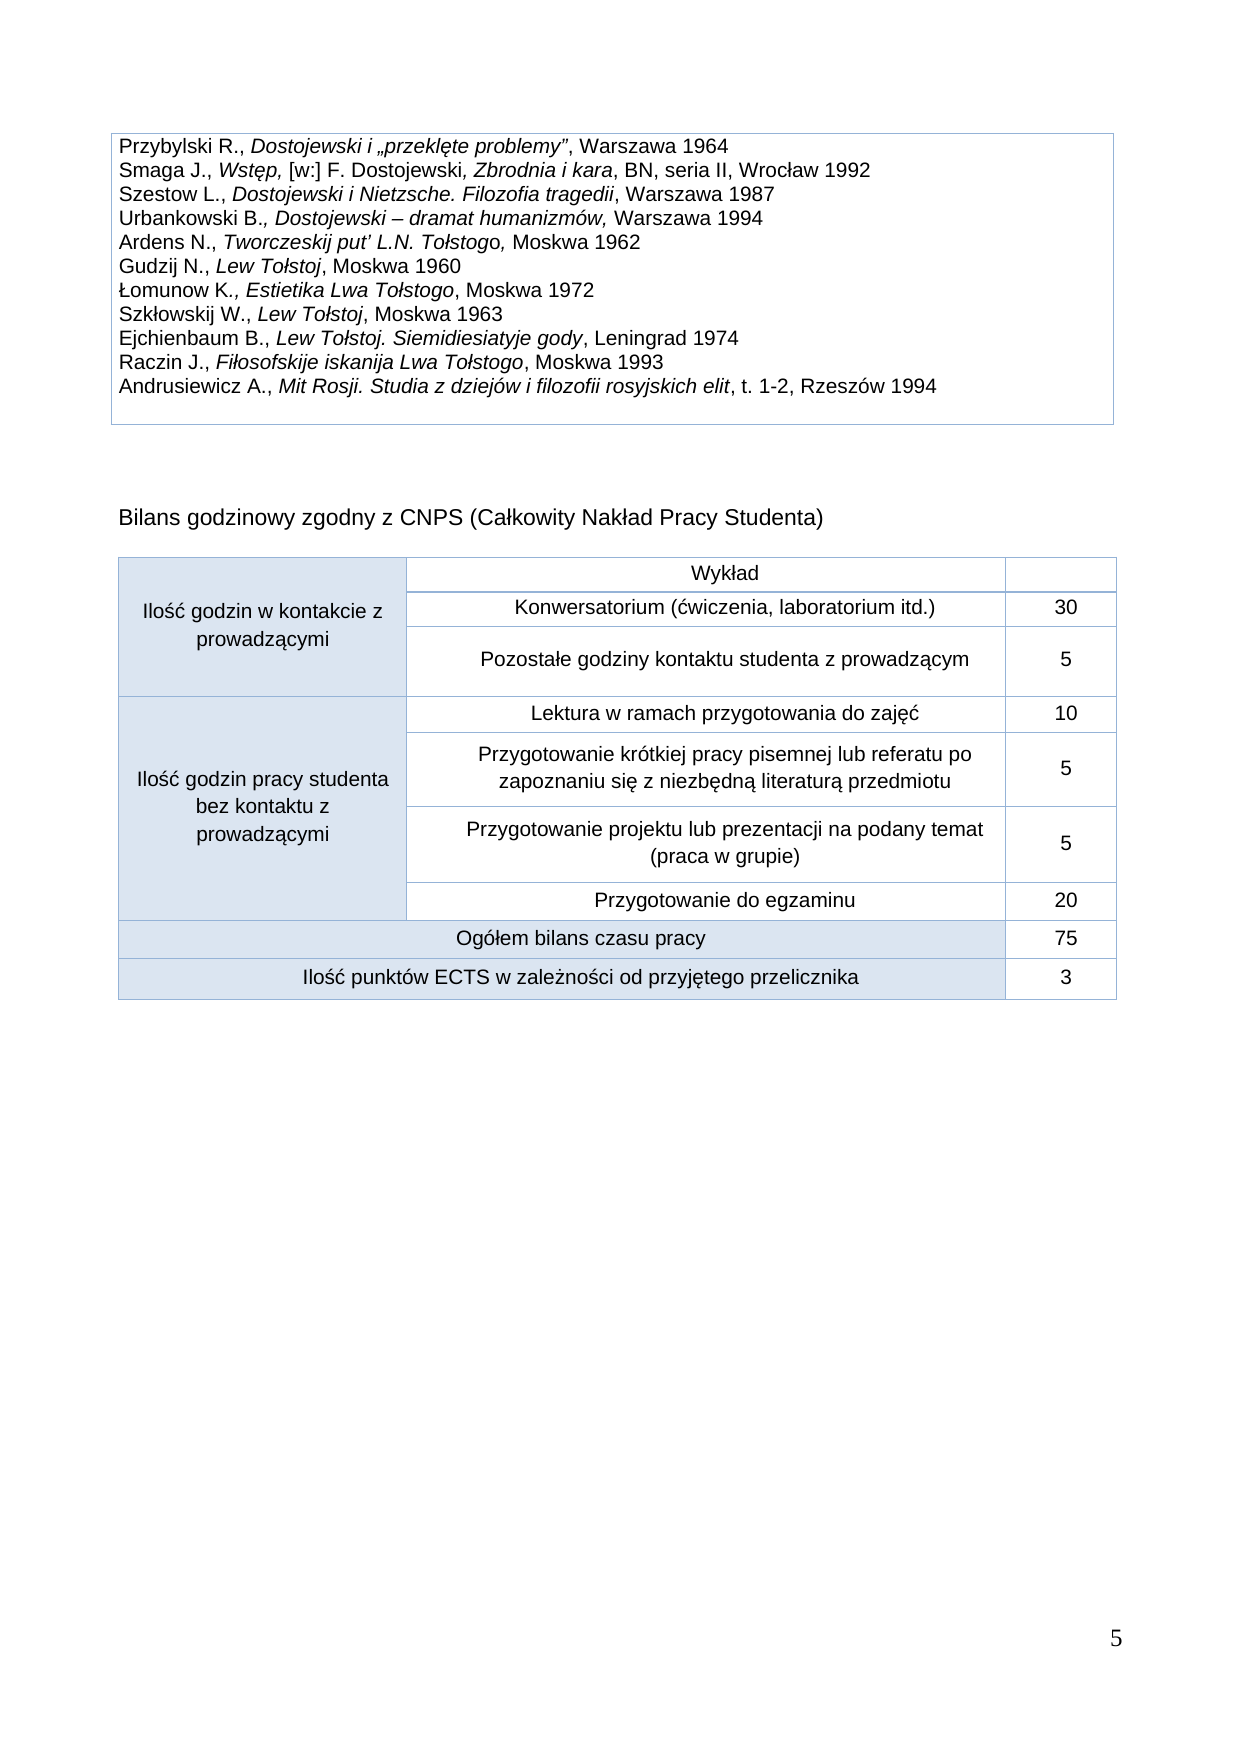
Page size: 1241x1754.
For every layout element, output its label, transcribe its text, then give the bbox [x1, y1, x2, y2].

table_cell 5 [1006, 733, 1116, 806]
table_cell Przygotowanie do egzaminu [407, 883, 1005, 920]
table_cell 5 [1006, 627, 1116, 696]
table_header Wykład [407, 558, 1005, 591]
table_cell 30 [1006, 593, 1116, 626]
table_cell 3 [1006, 959, 1116, 999]
table_cell Pozostałe godziny kontaktu studenta z prowadzącym [407, 627, 1005, 696]
table_cell Ilość punktów ECTS w zależności od przyjętego przelicznika [119, 959, 1005, 999]
table_cell Przygotowanie krótkiej pracy pisemnej lub referatu po zapoznaniu się z niezbędną literaturą przedmiotu [407, 733, 1005, 806]
table_cell 75 [1006, 921, 1116, 958]
table_cell 10 [1006, 697, 1116, 732]
text Bilans godzinowy zgodny z CNPS (Całkowity Nakład Pracy Studenta) [118, 504, 1122, 530]
table_cell Lektura w ramach przygotowania do zajęć [407, 697, 1005, 732]
table_cell Konwersatorium (ćwiczenia, laboratorium itd.) [407, 593, 1005, 626]
table_cell Przygotowanie projektu lub prezentacji na podany temat (praca w grupie) [407, 807, 1005, 882]
table_cell 20 [1006, 883, 1116, 920]
table_cell 5 [1006, 807, 1116, 882]
table_cell Ilość godzin pracy studenta bez kontaktu z prowadzącymi [119, 697, 406, 920]
table_cell Ogółem bilans czasu pracy [119, 921, 1005, 958]
table_header [1006, 558, 1116, 591]
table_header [112, 134, 1113, 424]
table_header Ilość godzin w kontakcie z prowadzącymi [119, 558, 406, 696]
